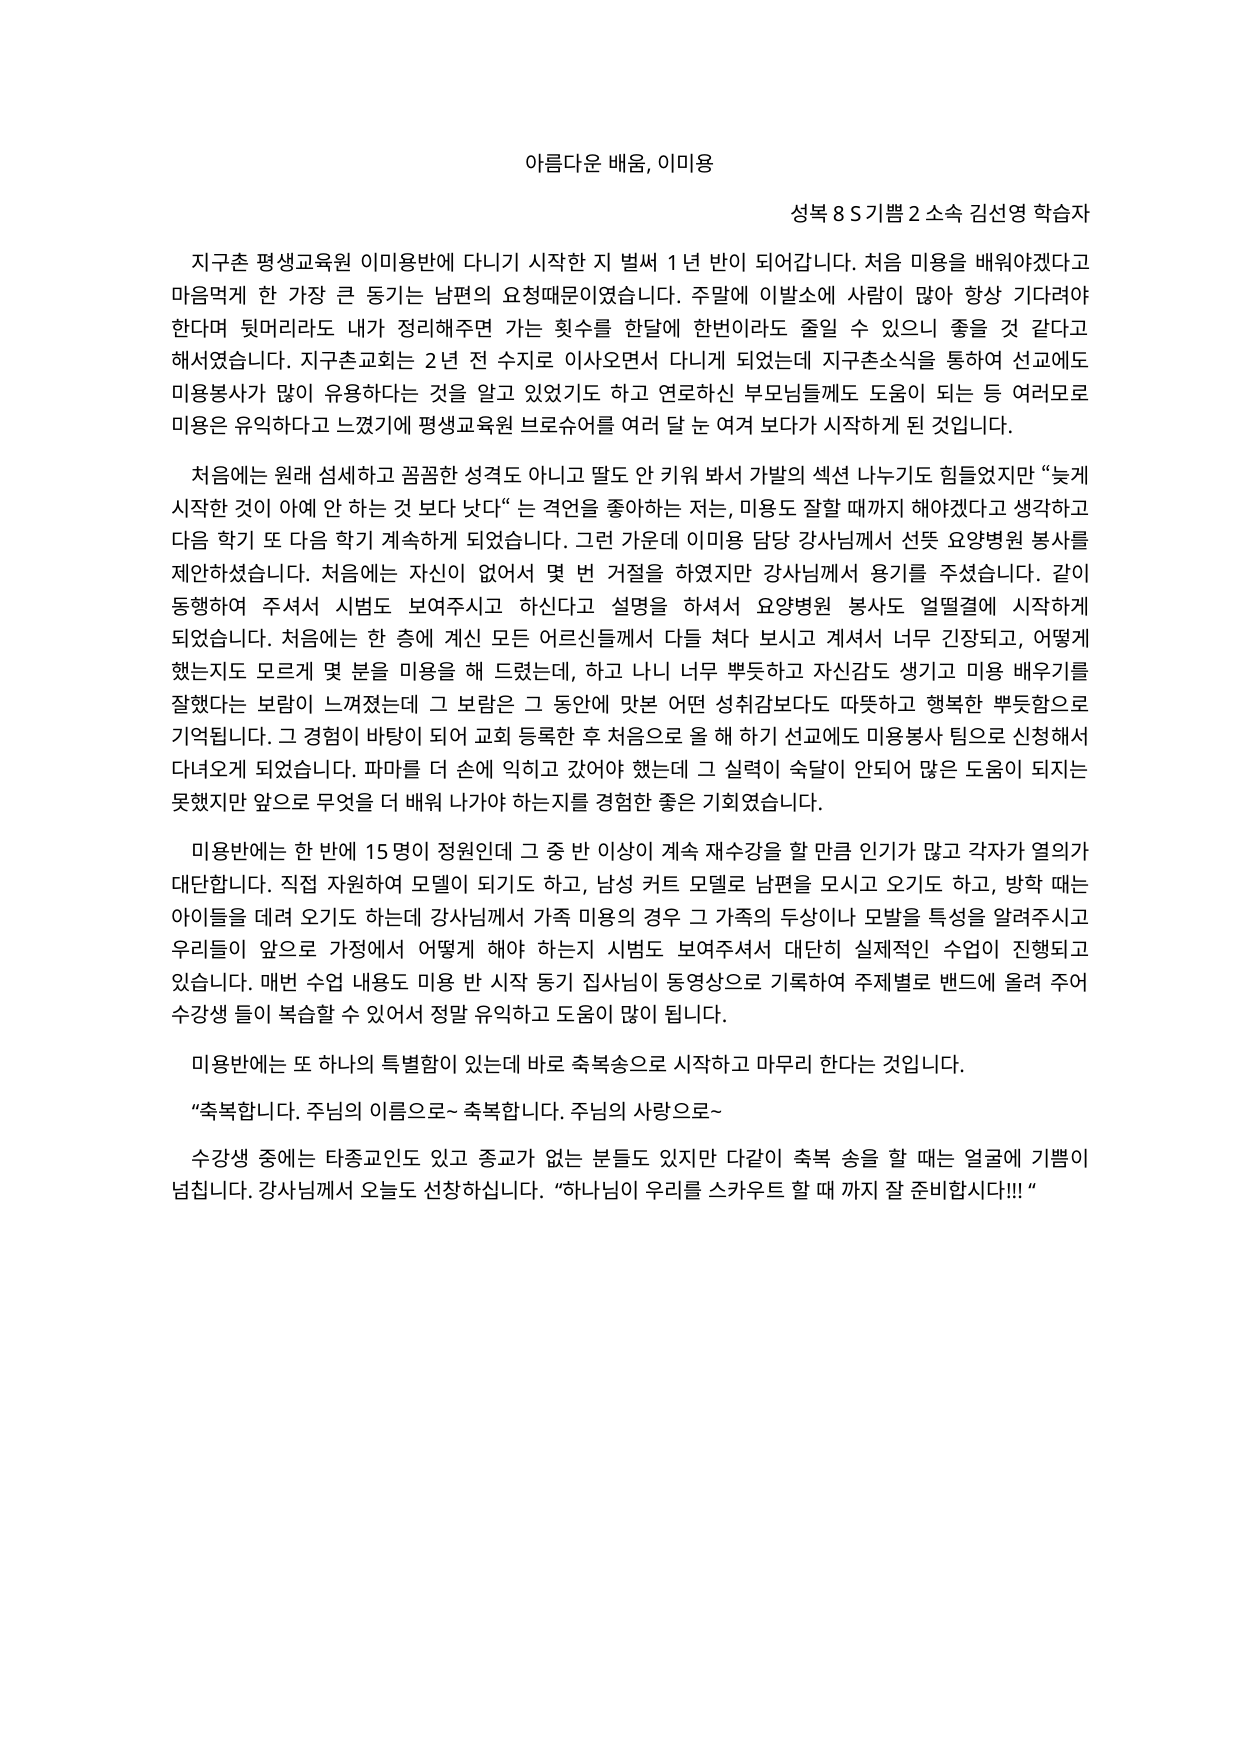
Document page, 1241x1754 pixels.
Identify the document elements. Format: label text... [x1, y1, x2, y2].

text “축복합니다. 주님의 이름으로~ 축복합니다. 주님의 사랑으로~ [171, 1095, 1090, 1125]
text 아름다운 배움, 이미용 [150, 148, 1090, 178]
text 미용반에는 한 반에 15명이 정원인데 그 중 반 이상이 계속 재수강을 할 만큼 인기가 많고 각자가 열의가 대단합니다. 직접 자원하여 모델이 되기도 하고, 남성 커트 모델로 남편을 모시고 오기도 하고, 방학 때는 아이들을 데려 오기도 하는데 강사님께서 가족 미용의 경우 그 가족의 두상이나 모발을 특성을 알려주시고 우리들이 앞으로 가정에서 어떻게 해야 하는지 시범도 보여주셔서 대단히 실제적인 수업이 진행되고 있습니다. 매번 수업 내용도 미용 반 시작 동기 집사님이 동영상으로 기록하여 주제별로 밴드에 올려 주어 수강생 들이 복습할 수 있어서 정말 유익하고 도움이 많이 됩니다. [171, 835, 1090, 1029]
text 지구촌 평생교육원 이미용반에 다니기 시작한 지 벌써 1년 반이 되어갑니다. 처음 미용을 배워야겠다고 마음먹게 한 가장 큰 동기는 남편의 요청때문이였습니다. 주말에 이발소에 사람이 많아 항상 기다려야 한다며 뒷머리라도 내가 정리해주면 가는 횟수를 한달에 한번이라도 줄일 수 있으니 좋을 것 같다고 해서였습니다. 지구촌교회는 2년 전 수지로 이사오면서 다니게 되었는데 지구촌소식을 통하여 선교에도 미용봉사가 많이 유용하다는 것을 알고 있었기도 하고 연로하신 부모님들께도 도움이 되는 등 여러모로 미용은 유익하다고 느꼈기에 평생교육원 브로슈어를 여러 달 눈 여겨 보다가 시작하게 된 것입니다. [171, 246, 1090, 440]
text 미용반에는 또 하나의 특별함이 있는데 바로 축복송으로 시작하고 마무리 한다는 것입니다. [171, 1048, 1090, 1078]
text 수강생 중에는 타종교인도 있고 종교가 없는 분들도 있지만 다같이 축복 송을 할 때는 얼굴에 기쁨이 넘칩니다. 강사님께서 오늘도 선창하십니다. “하나님이 우리를 스카우트 할 때 까지 잘 준비합시다!!! “ [171, 1142, 1090, 1205]
text 처음에는 원래 섬세하고 꼼꼼한 성격도 아니고 딸도 안 키워 봐서 가발의 섹션 나누기도 힘들었지만 “늦게 시작한 것이 아예 안 하는 것 보다 낫다“ 는 격언을 좋아하는 저는, 미용도 잘할 때까지 해야겠다고 생각하고 다음 학기 또 다음 학기 계속하게 되었습니다. 그런 가운데 이미용 담당 강사님께서 선뜻 요양병원 봉사를 제안하셨습니다. 처음에는 자신이 없어서 몇 번 거절을 하였지만 강사님께서 용기를 주셨습니다. 같이 동행하여 주셔서 시범도 보여주시고 하신다고 설명을 하셔서 요양병원 봉사도 얼떨결에 시작하게 되었습니다. 처음에는 한 층에 계신 모든 어르신들께서 다들 쳐다 보시고 계셔서 너무 긴장되고, 어떻게 했는지도 모르게 몇 분을 미용을 해 드렸는데, 하고 나니 너무 뿌듯하고 자신감도 생기고 미용 배우기를 잘했다는 보람이 느껴졌는데 그 보람은 그 동안에 맛본 어떤 성취감보다도 따뜻하고 행복한 뿌듯함으로 기억됩니다. 그 경험이 바탕이 되어 교회 등록한 후 처음으로 올 해 하기 선교에도 미용봉사 팀으로 신청해서 다녀오게 되었습니다. 파마를 더 손에 익히고 갔어야 했는데 그 실력이 숙달이 안되어 많은 도움이 되지는 못했지만 앞으로 무엇을 더 배워 나가야 하는지를 경험한 좋은 기회였습니다. [171, 459, 1090, 816]
text 성복8 S기쁨2 소속 김선영 학습자 [171, 197, 1090, 227]
